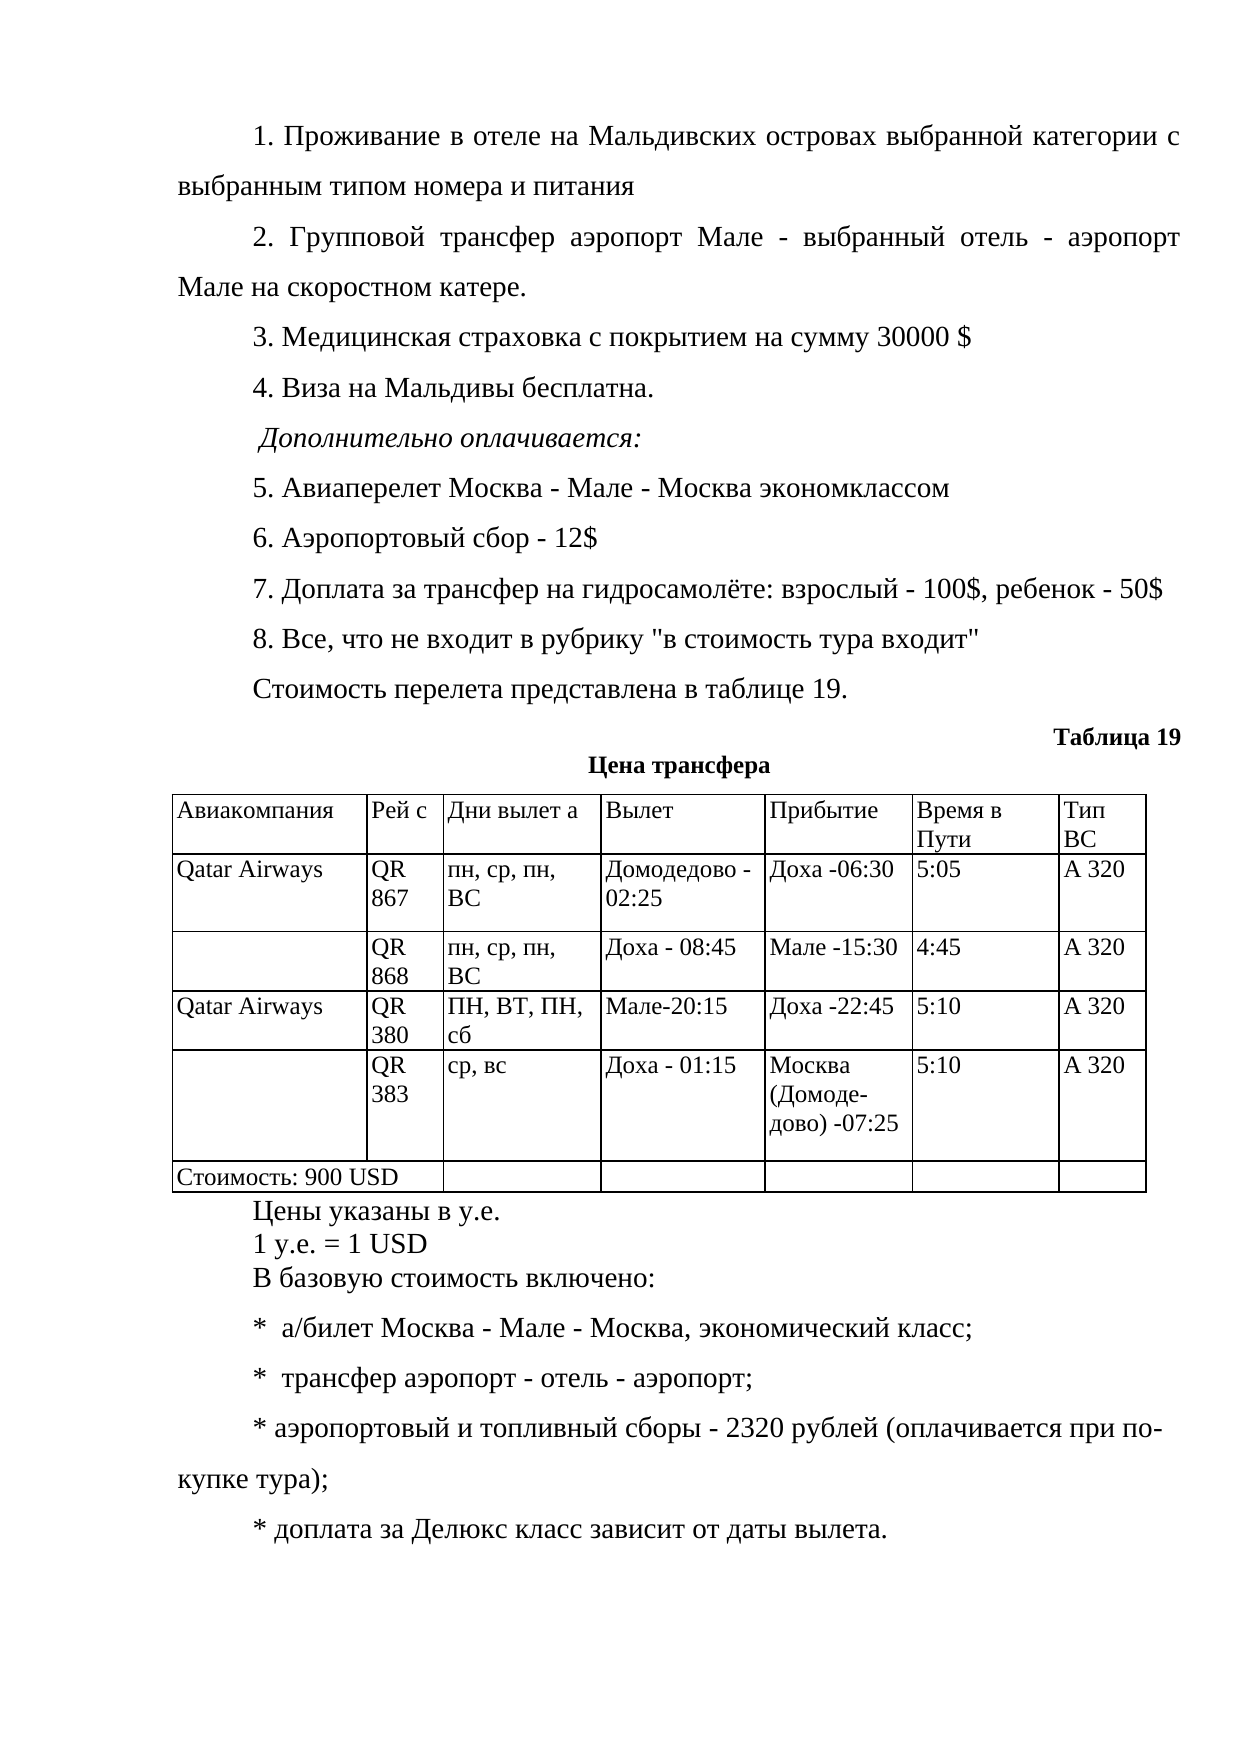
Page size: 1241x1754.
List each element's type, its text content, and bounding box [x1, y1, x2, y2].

table_cell [173, 1051, 366, 1160]
text 5. Авиаперелет Москва - Мале - Москва экономклассом [177, 470, 1181, 504]
table_cell Мале -15:30 [766, 932, 912, 990]
text Цена трансфера [177, 751, 1181, 779]
table_cell [173, 932, 366, 990]
text 8. Все, что не входит в рубрику "в стоимость тура входит" [177, 621, 1181, 655]
table_cell Доха -06:30 [766, 855, 912, 931]
table_cell Qatar Airways [173, 855, 366, 931]
table_header Прибытие [766, 795, 912, 853]
table_cell А 320 [1060, 855, 1145, 931]
table_cell QR 383 [368, 1051, 443, 1160]
table_cell А 320 [1060, 932, 1145, 990]
text * а/билет Москва - Мале - Москва, экономический класс; [177, 1310, 1181, 1343]
table_cell 5:10 [913, 992, 1058, 1049]
table_cell QR 867 [368, 855, 443, 931]
table_cell Стоимость: 900 USD [173, 1162, 443, 1191]
text * доплата за Делюкс класс зависит от даты вылета. [177, 1511, 1181, 1545]
text Дополнительно оплачивается: [177, 420, 1181, 453]
table_cell [1060, 1162, 1145, 1191]
table_header Вылет [602, 795, 764, 853]
table_cell А 320 [1060, 992, 1145, 1049]
table_cell 5:05 [913, 855, 1058, 931]
table_cell [913, 1162, 1058, 1191]
text 7. Доплата за трансфер на гидросамолёте: взрослый - 100$, ребенок - 50$ [177, 571, 1181, 604]
text 1. Проживание в отеле на Мальдивских островах выбранной категории с выбранным типом номера и питания [177, 118, 1181, 202]
table_header Авиакомпания [173, 795, 366, 853]
text В базовую стоимость включено: [177, 1260, 1181, 1293]
text Таблица 19 [177, 722, 1181, 751]
table_cell Домодедово - 02:25 [602, 855, 764, 931]
table_cell пн, ср, пн, ВС [444, 855, 600, 931]
table_cell [602, 1162, 764, 1191]
table_cell Москва (Домодедово) -07:25 [766, 1051, 912, 1160]
table_cell [444, 1162, 600, 1191]
table_cell 5:10 [913, 1051, 1058, 1160]
table_header Рей с [368, 795, 443, 853]
table_cell Доха - 08:45 [602, 932, 764, 990]
text * аэропортовый и топливный сборы - 2320 рублей (оплачивается при покупке тура); [177, 1411, 1181, 1494]
text 2. Групповой трансфер аэропорт Мале - выбранный отель - аэропорт Мале на скоростном катере. [177, 219, 1181, 303]
table_cell Мале-20:15 [602, 992, 764, 1049]
table_cell ср, вс [444, 1051, 600, 1160]
table_cell Доха - 01:15 [602, 1051, 764, 1160]
text Цены указаны в у.е. [177, 1193, 1181, 1226]
table_cell Qatar Airways [173, 992, 366, 1049]
text * трансфер аэропорт - отель - аэропорт; [177, 1360, 1181, 1394]
text 1 у.е. = 1 USD [177, 1226, 1181, 1260]
text 6. Аэропортовый сбор - 12$ [177, 521, 1181, 554]
table_header Дни вылет a [444, 795, 600, 853]
table_cell Доха -22:45 [766, 992, 912, 1049]
table_cell [766, 1162, 912, 1191]
table_cell 4:45 [913, 932, 1058, 990]
text 3. Медицинская страховка с покрытием на сумму 30000 $ [177, 319, 1181, 353]
table_cell А 320 [1060, 1051, 1145, 1160]
text 4. Виза на Мальдивы бесплатна. [177, 370, 1181, 403]
text Стоимость перелета представлена в таблице 19. [177, 672, 1181, 705]
